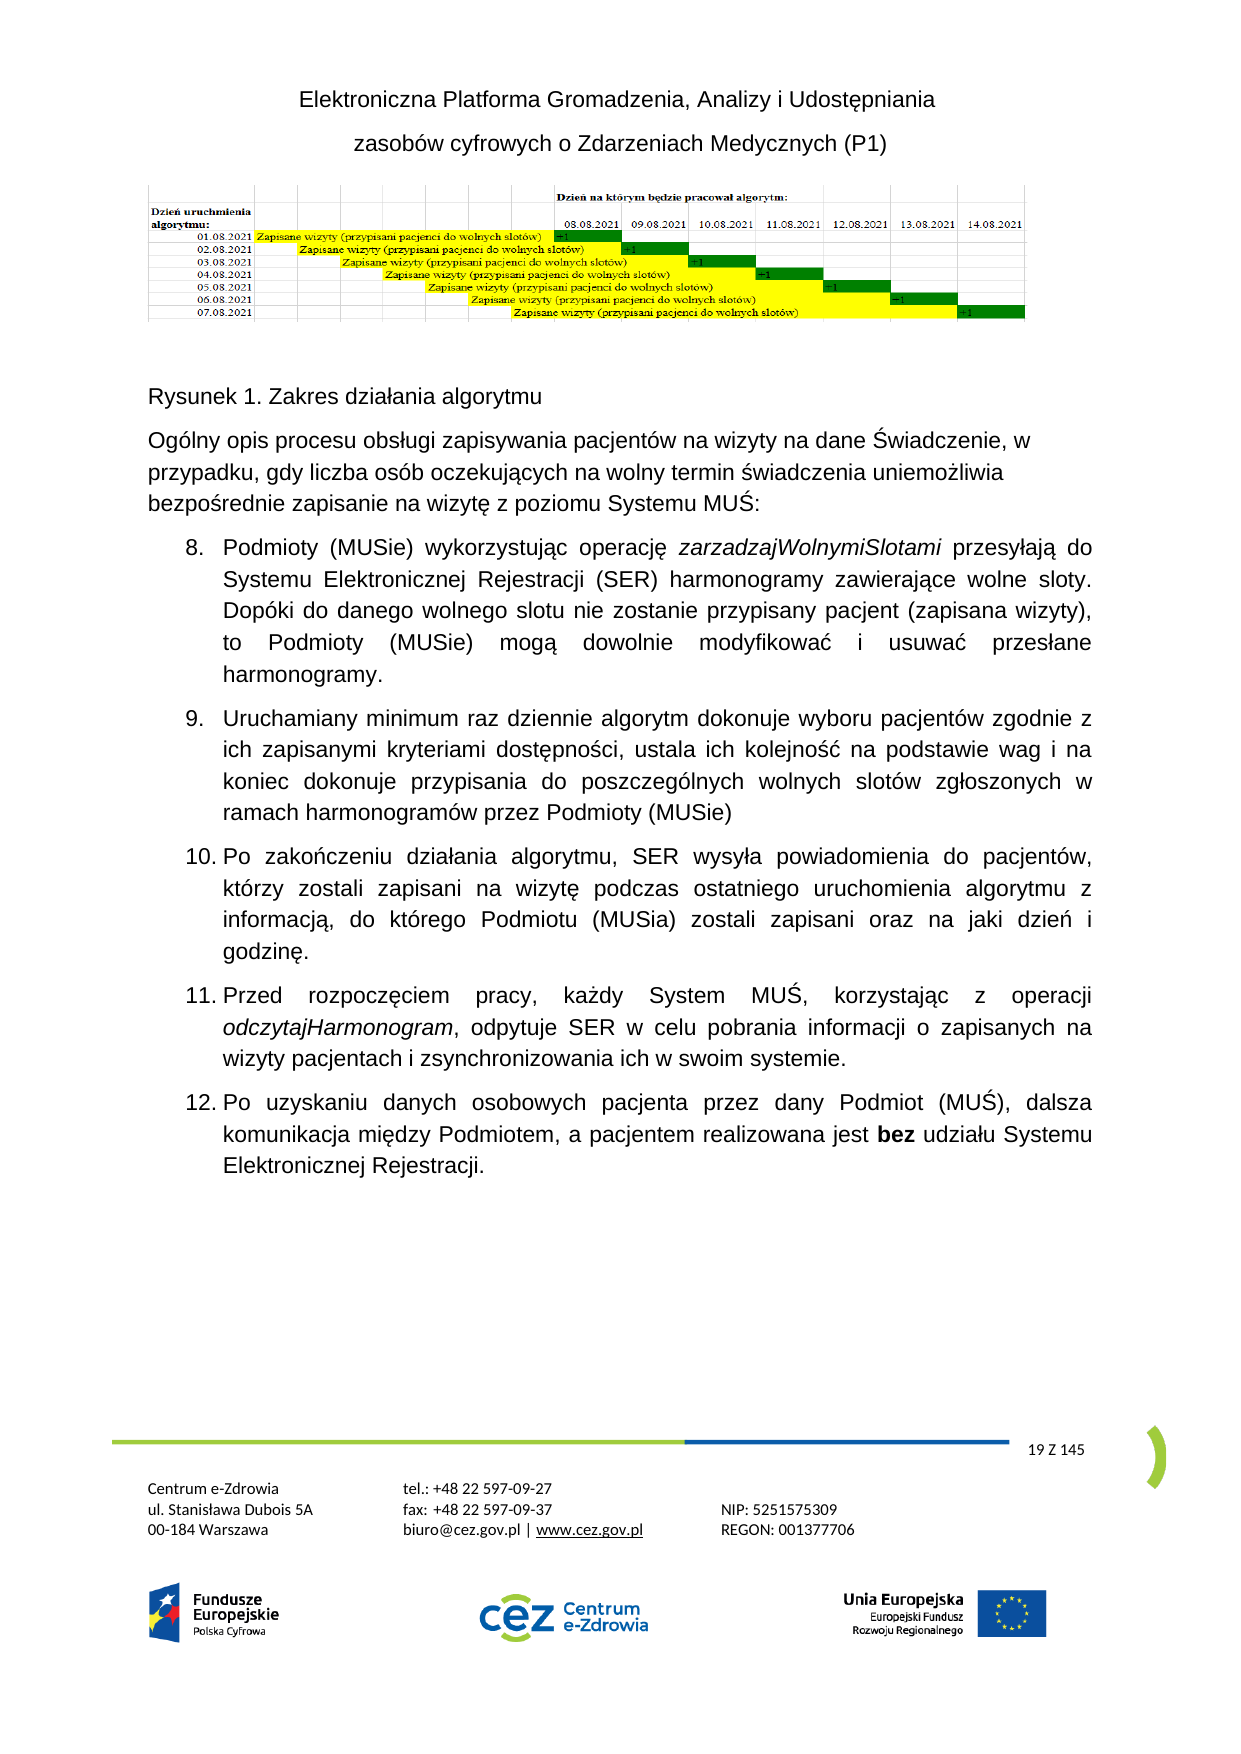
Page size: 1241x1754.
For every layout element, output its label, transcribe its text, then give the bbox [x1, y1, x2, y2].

text Ogólny opis procesu obsługi zapisywania pacjentów na wizyty na dane Świadczenie, w przypadku, gdy liczba osób oczekujących na wolny termin świadczenia uniemożliwia bezpośrednie zapisanie na wizytę z poziomu Systemu MUŚ: [148, 427, 1093, 517]
picture [147, 185, 1028, 322]
list Podmioty (MUSie) wykorzystując operację zarzadzajWolnymiSlotami przesyłają do Systemu Elektronicznej Rejestracji (SER) harmonogramy zawierające wolne sloty. Dopóki do danego wolnego slotu nie zostanie przypisany pacjent (zapisana wizyty), to Podmioty (MUSie) mogą dowolnie modyfikować i usuwać przesłane harmonogramy. [185, 534, 1093, 687]
list Po zakończeniu działania algorytmu, SER wysyła powiadomienia do pacjentów, którzy zostali zapisani na wizytę podczas ostatniego uruchomienia algorytmu z informacją, do którego Podmiotu (MUSia) zostali zapisani oraz na jaki dzień i godzinę. [185, 843, 1093, 964]
list Uruchamiany minimum raz dziennie algorytm dokonuje wyboru pacjentów zgodnie z ich zapisanymi kryteriami dostępności, ustala ich kolejność na podstawie wag i na koniec dokonuje przypisania do poszczególnych wolnych slotów zgłoszonych w ramach harmonogramów przez Podmioty (MUSie) [185, 704, 1093, 826]
list Przed rozpoczęciem pracy, każdy System MUŚ, korzystając z operacji odczytajHarmonogram, odpytuje SER w celu pobrania informacji o zapisanych na wizyty pacjentach i zsynchronizowania ich w swoim systemie. [185, 982, 1093, 1072]
list Po uzyskaniu danych osobowych pacjenta przez dany Podmiot (MUŚ), dalsza komunikacja między Podmiotem, a pacjentem realizowana jest bez udziału Systemu Elektronicznej Rejestracji. [185, 1089, 1093, 1179]
picture [835, 1588, 1055, 1638]
picture [142, 1580, 285, 1645]
text Rysunek 1. Zakres działania algorytmu [148, 383, 1093, 409]
picture [477, 1594, 649, 1642]
picture [1146, 1425, 1167, 1489]
